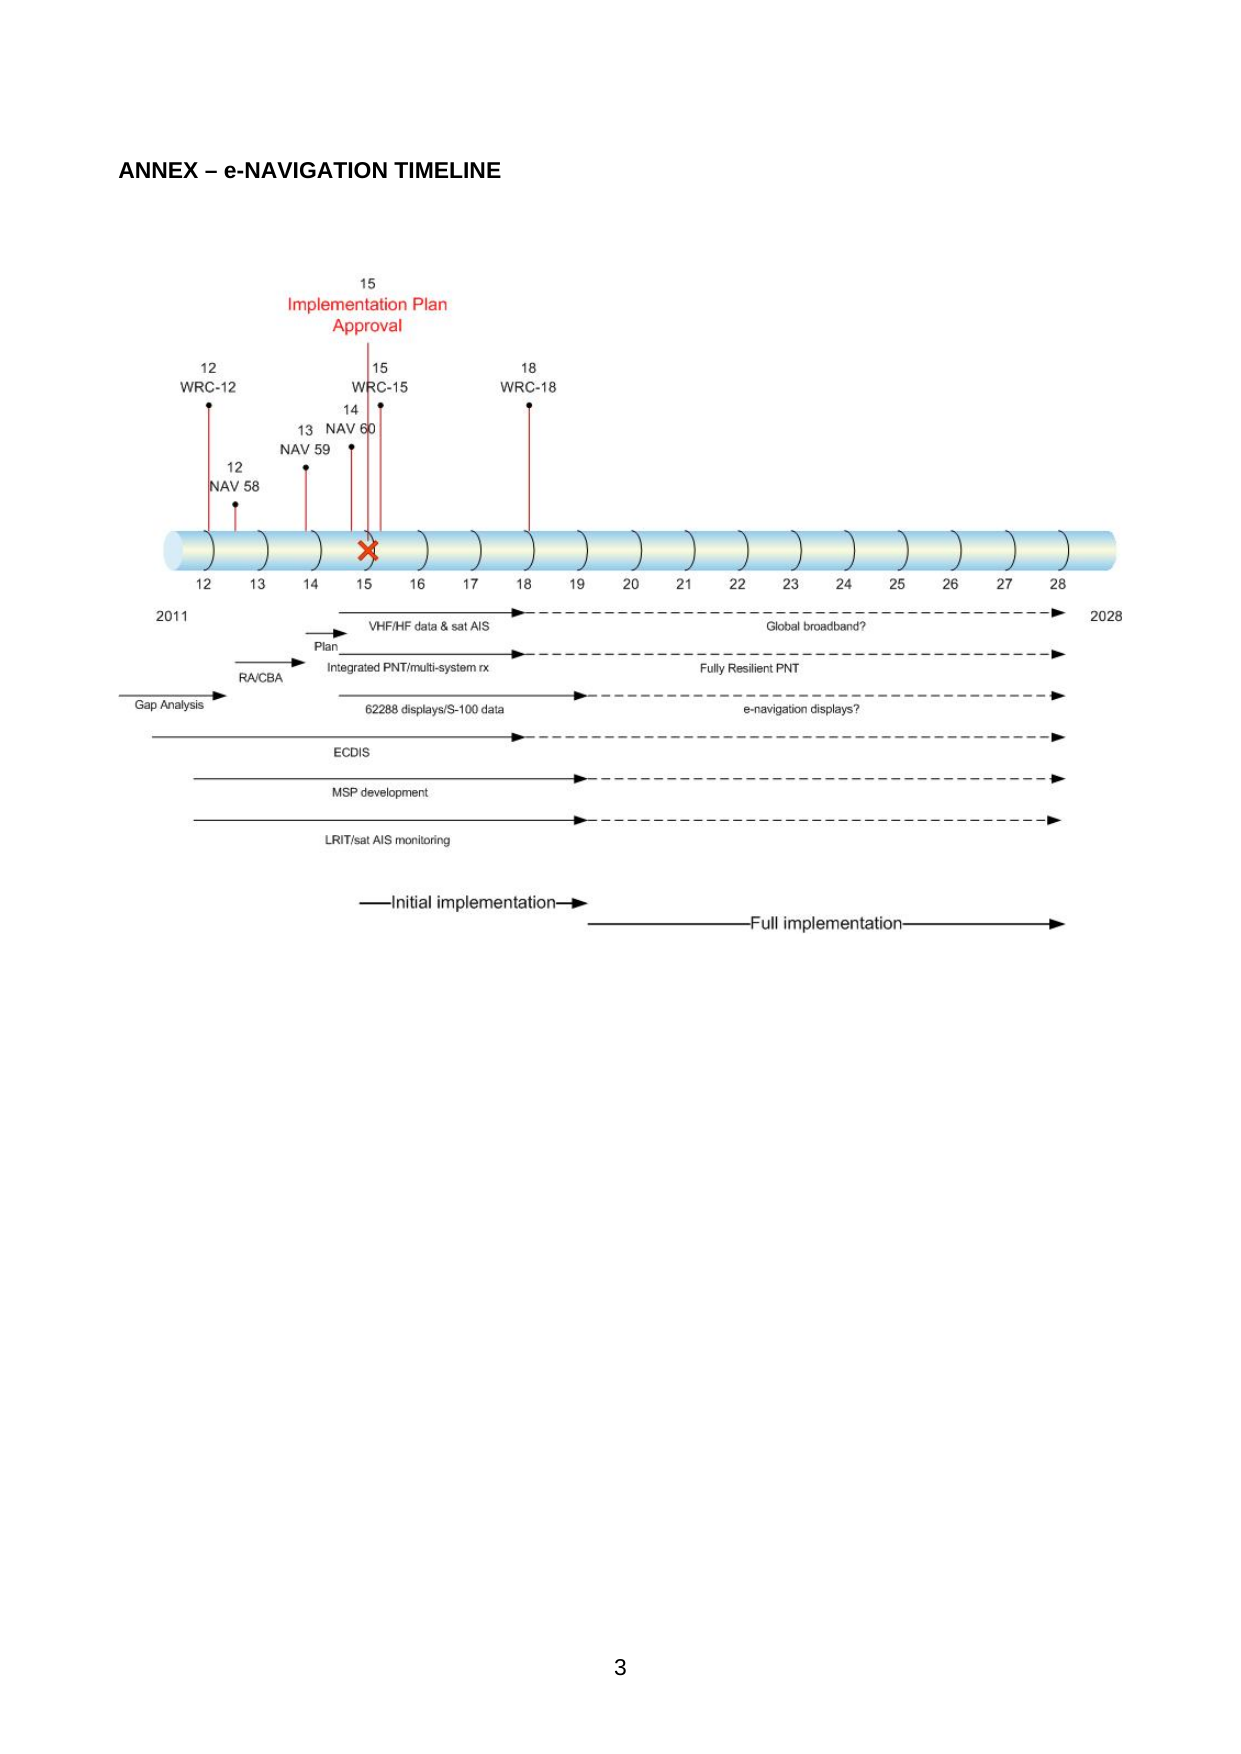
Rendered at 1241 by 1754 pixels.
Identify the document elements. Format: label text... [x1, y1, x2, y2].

picture [118, 273, 1123, 934]
text ANNEX – e-NAVIGATION TIMELINE [118, 157, 1122, 183]
